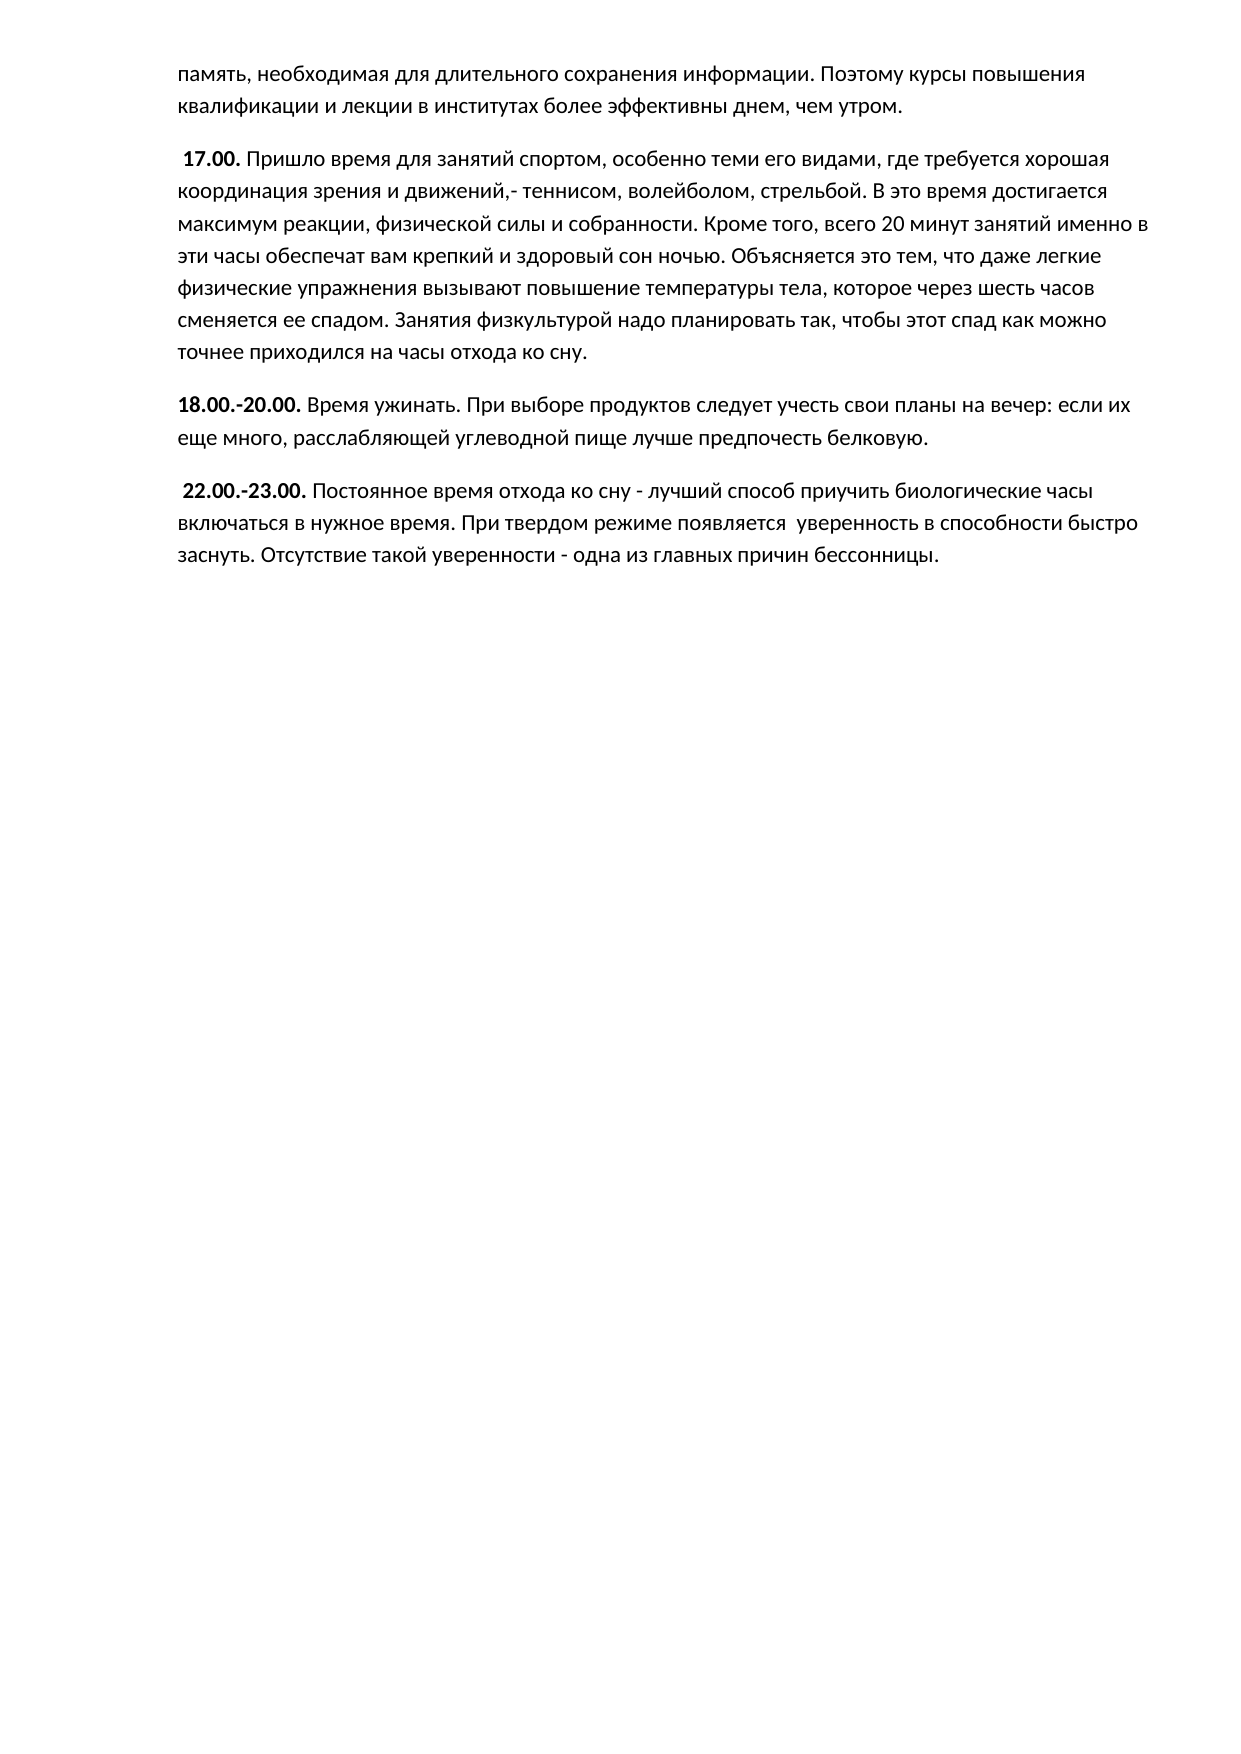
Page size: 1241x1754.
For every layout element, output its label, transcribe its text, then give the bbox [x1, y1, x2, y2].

text 17.00. Пришло время для занятий спортом, особенно теми его видами, где требуется хорошая координация зрения и движений,- теннисом, волейболом, стрельбой. В это время достигается максимум реакции, физической силы и собранности. Кроме того, всего 20 минут занятий именно в эти часы обеспечат вам крепкий и здоровый сон ночью. Объясняется это тем, что даже легкие физические упражнения вызывают повышение температуры тела, которое через шесть часов сменяется ее спадом. Занятия физкультурой надо планировать так, чтобы этот спад как можно точнее приходился на часы отхода ко сну. [177, 144, 1152, 366]
text 18.00.-20.00. Время ужинать. При выборе продуктов следует учесть свои планы на вечер: если их еще много, расслабляющей углеводной пище лучше предпочесть белковую. [177, 391, 1152, 451]
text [177, 59, 1152, 119]
text 22.00.-23.00. Постоянное время отхода ко сну - лучший способ приучить биологические часы включаться в нужное время. При твердом режиме появляется уверенность в способности быстро заснуть. Отсутствие такой уверенности - одна из главных причин бессонницы. [177, 476, 1152, 568]
